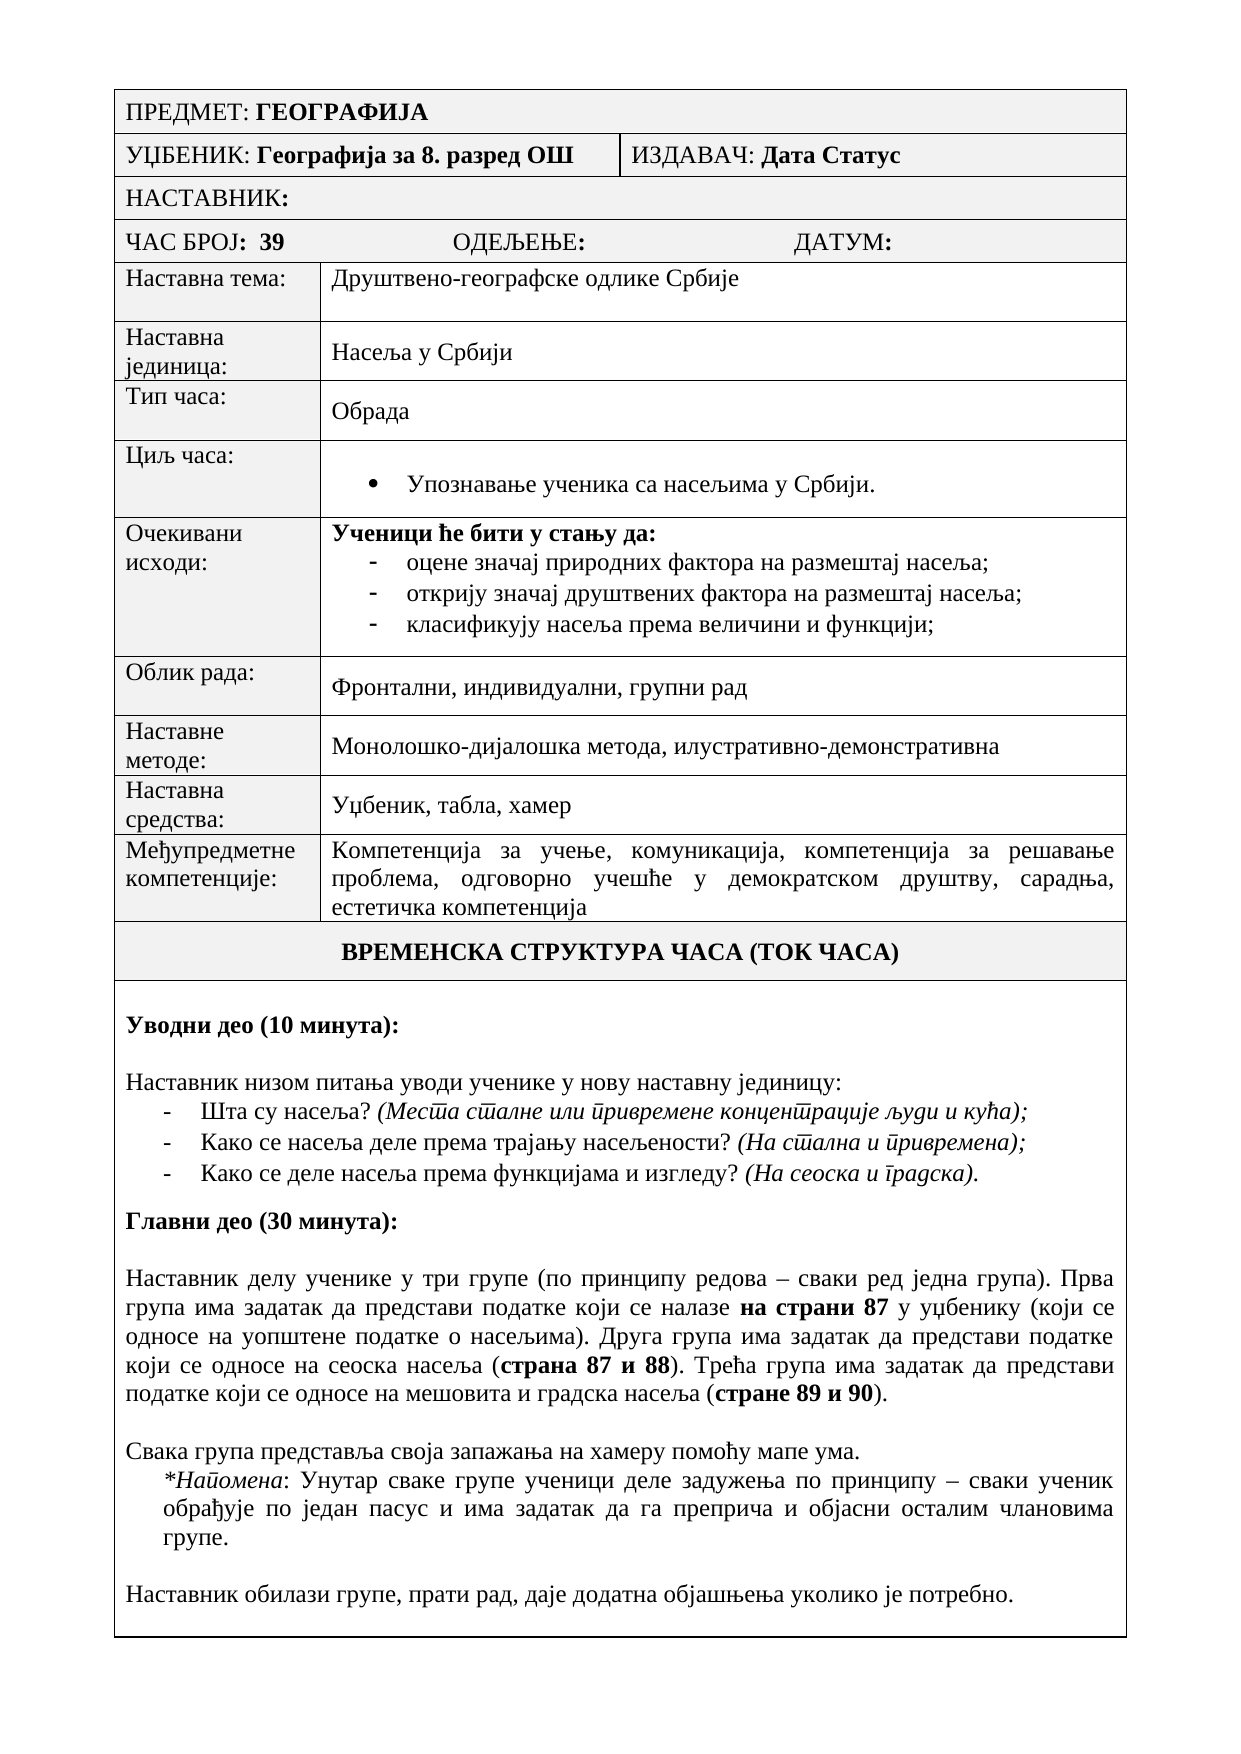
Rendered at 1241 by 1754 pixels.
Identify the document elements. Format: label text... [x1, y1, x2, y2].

table_cell Компетенција за учење, комуникација, компетенција за решавање проблема, одговорно учешће у демократском друштву, сарадња, естетичка компетенција [321, 835, 1126, 921]
table_cell Ученици ће бити у стању да: оцене значај природних фактора на размештај насеља; открију значај друштвених фактора на размештај насеља; класификују насеља према величини и функцији; [321, 518, 1126, 656]
table_cell Наставне методе: [115, 716, 320, 774]
table_cell Очекивани исходи: [115, 518, 320, 656]
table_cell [115, 981, 1126, 1636]
table_cell Монолошко-дијалошка метода, илустративно-демонстративна [321, 716, 1126, 774]
table_cell ДАТУМ: [783, 220, 1126, 262]
table_cell ВРЕМЕНСКА СТРУКТУРА ЧАСА (ТОК ЧАСА) [115, 922, 1126, 980]
table_cell Обрада [321, 381, 1126, 439]
table_cell Фронтални, индивидуални, групни рад [321, 657, 1126, 715]
table_cell Насеља у Србији [321, 322, 1126, 380]
table_cell ЧАС БРОЈ: 39 [115, 220, 441, 262]
table_cell Наставна средства: [115, 776, 320, 834]
table_cell Међупредметне компетенције: [115, 835, 320, 921]
table_cell Уџбеник, табла, хамер [321, 776, 1126, 834]
table_cell ИЗДАВАЧ: Дата Статус [621, 134, 1126, 176]
table_cell НАСТАВНИК: [115, 177, 1126, 219]
table_cell УЏБЕНИК: Географија за 8. разред ОШ [115, 134, 619, 176]
table_cell Облик рада: [115, 657, 320, 715]
table_cell Упознавање ученика са насељима у Србији. [321, 441, 1126, 517]
table_cell ОДЕЉЕЊЕ: [441, 220, 783, 262]
table_header ПРЕДМЕТ: ГЕОГРАФИЈА [115, 90, 1126, 132]
table_cell Наставна јединица: [115, 322, 320, 380]
table_cell Друштвено-географске одлике Србије [321, 263, 1126, 321]
table_cell Тип часа: [115, 381, 320, 439]
table_cell Циљ часа: [115, 441, 320, 517]
table_cell Наставна тема: [115, 263, 320, 321]
